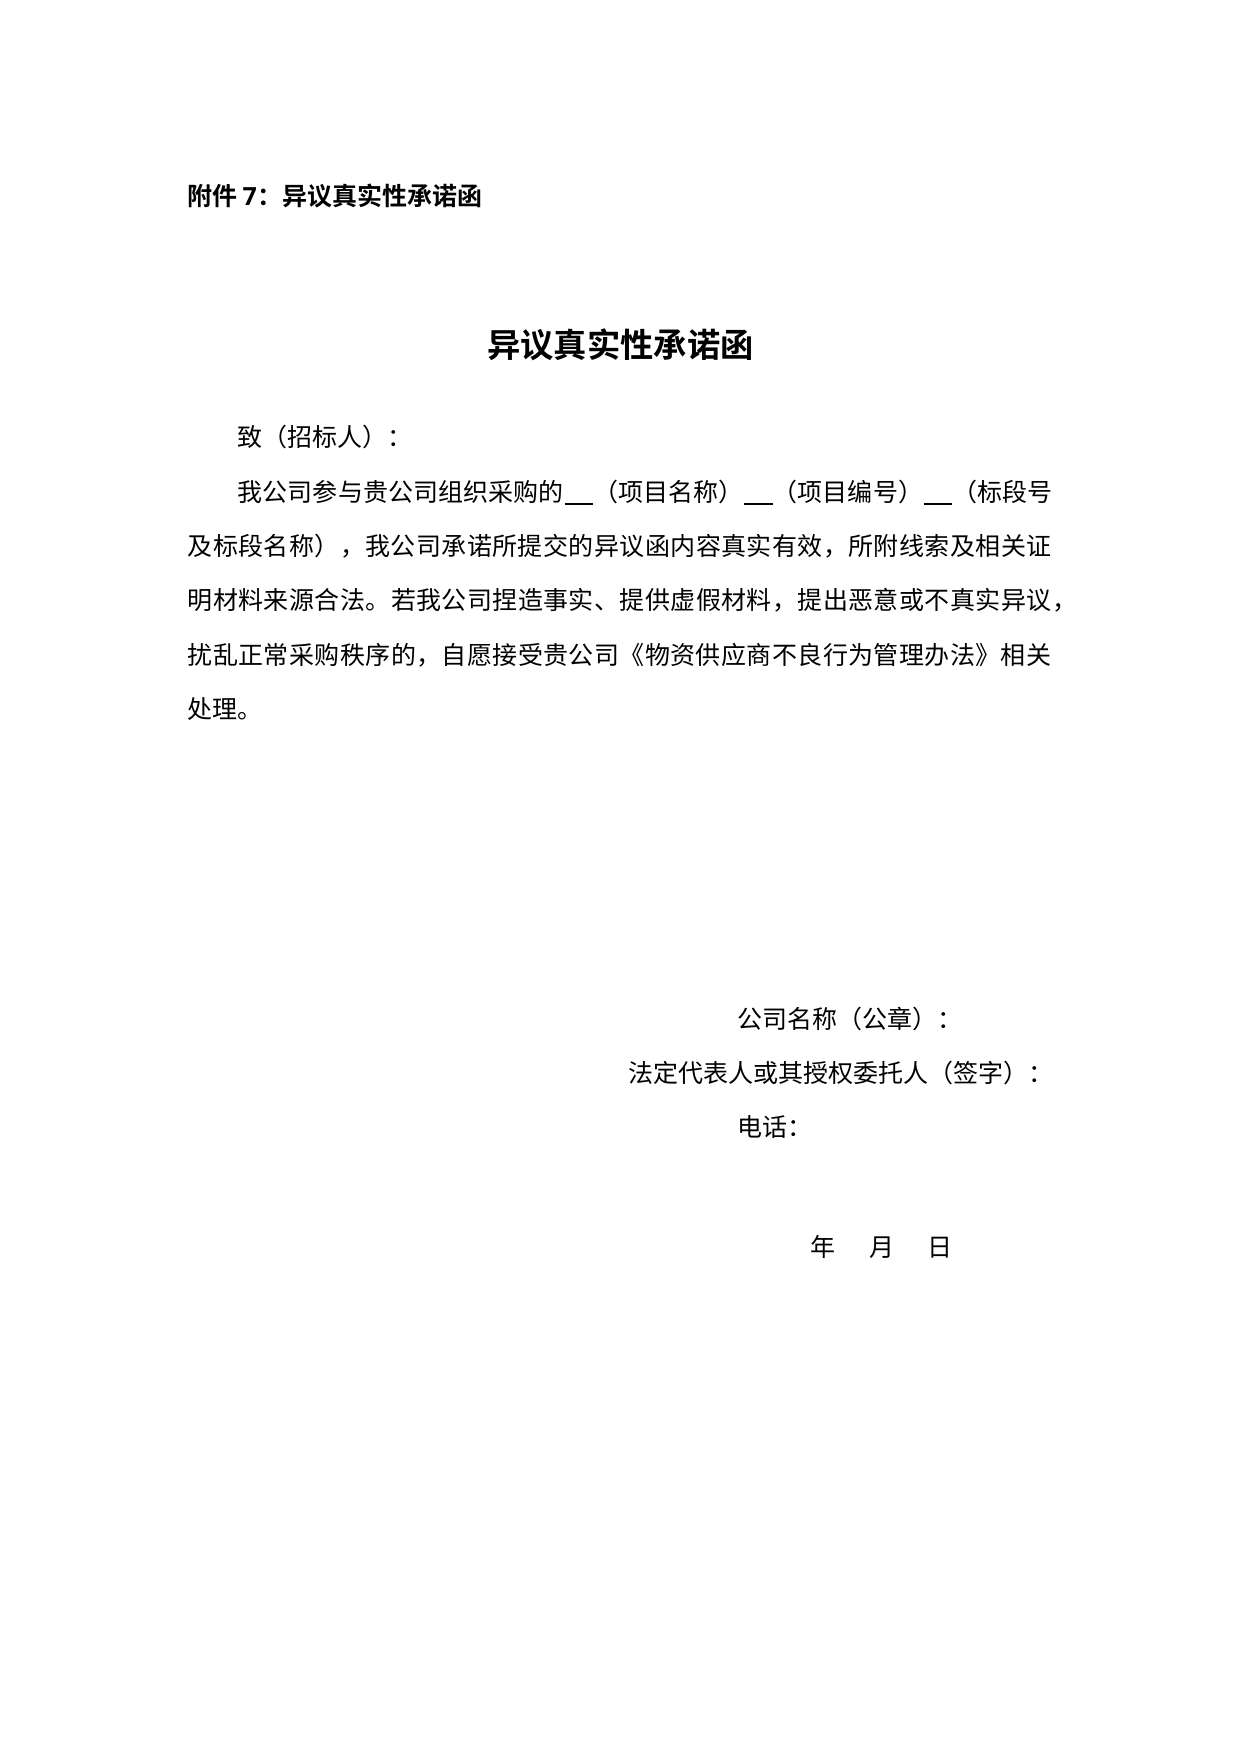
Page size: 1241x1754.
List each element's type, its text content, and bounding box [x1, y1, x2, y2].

text 年 月 日 [187, 1213, 953, 1278]
text 公司名称（公章）： [187, 999, 1053, 1035]
text 异议真实性承诺函 [187, 310, 1053, 375]
text 致（招标人）： [187, 418, 1053, 454]
text 电话： [187, 1108, 1053, 1144]
text 附件7：异议真实性承诺函 [187, 162, 1053, 227]
text 我公司参与贵公司组织采购的 （项目名称） （项目编号） （标段号及标段名称），我公司承诺所提交的异议函内容真实有效，所附线索及相关证明材料来源合法。若我公司捏造事实、提供虚假材料，提出恶意或不真实异议，扰乱正常采购秩序的，自愿接受贵公司《物资供应商不良行为管理办法》相关处理。 [187, 472, 1053, 726]
text 法定代表人或其授权委托人（签字）： [187, 1053, 1053, 1090]
